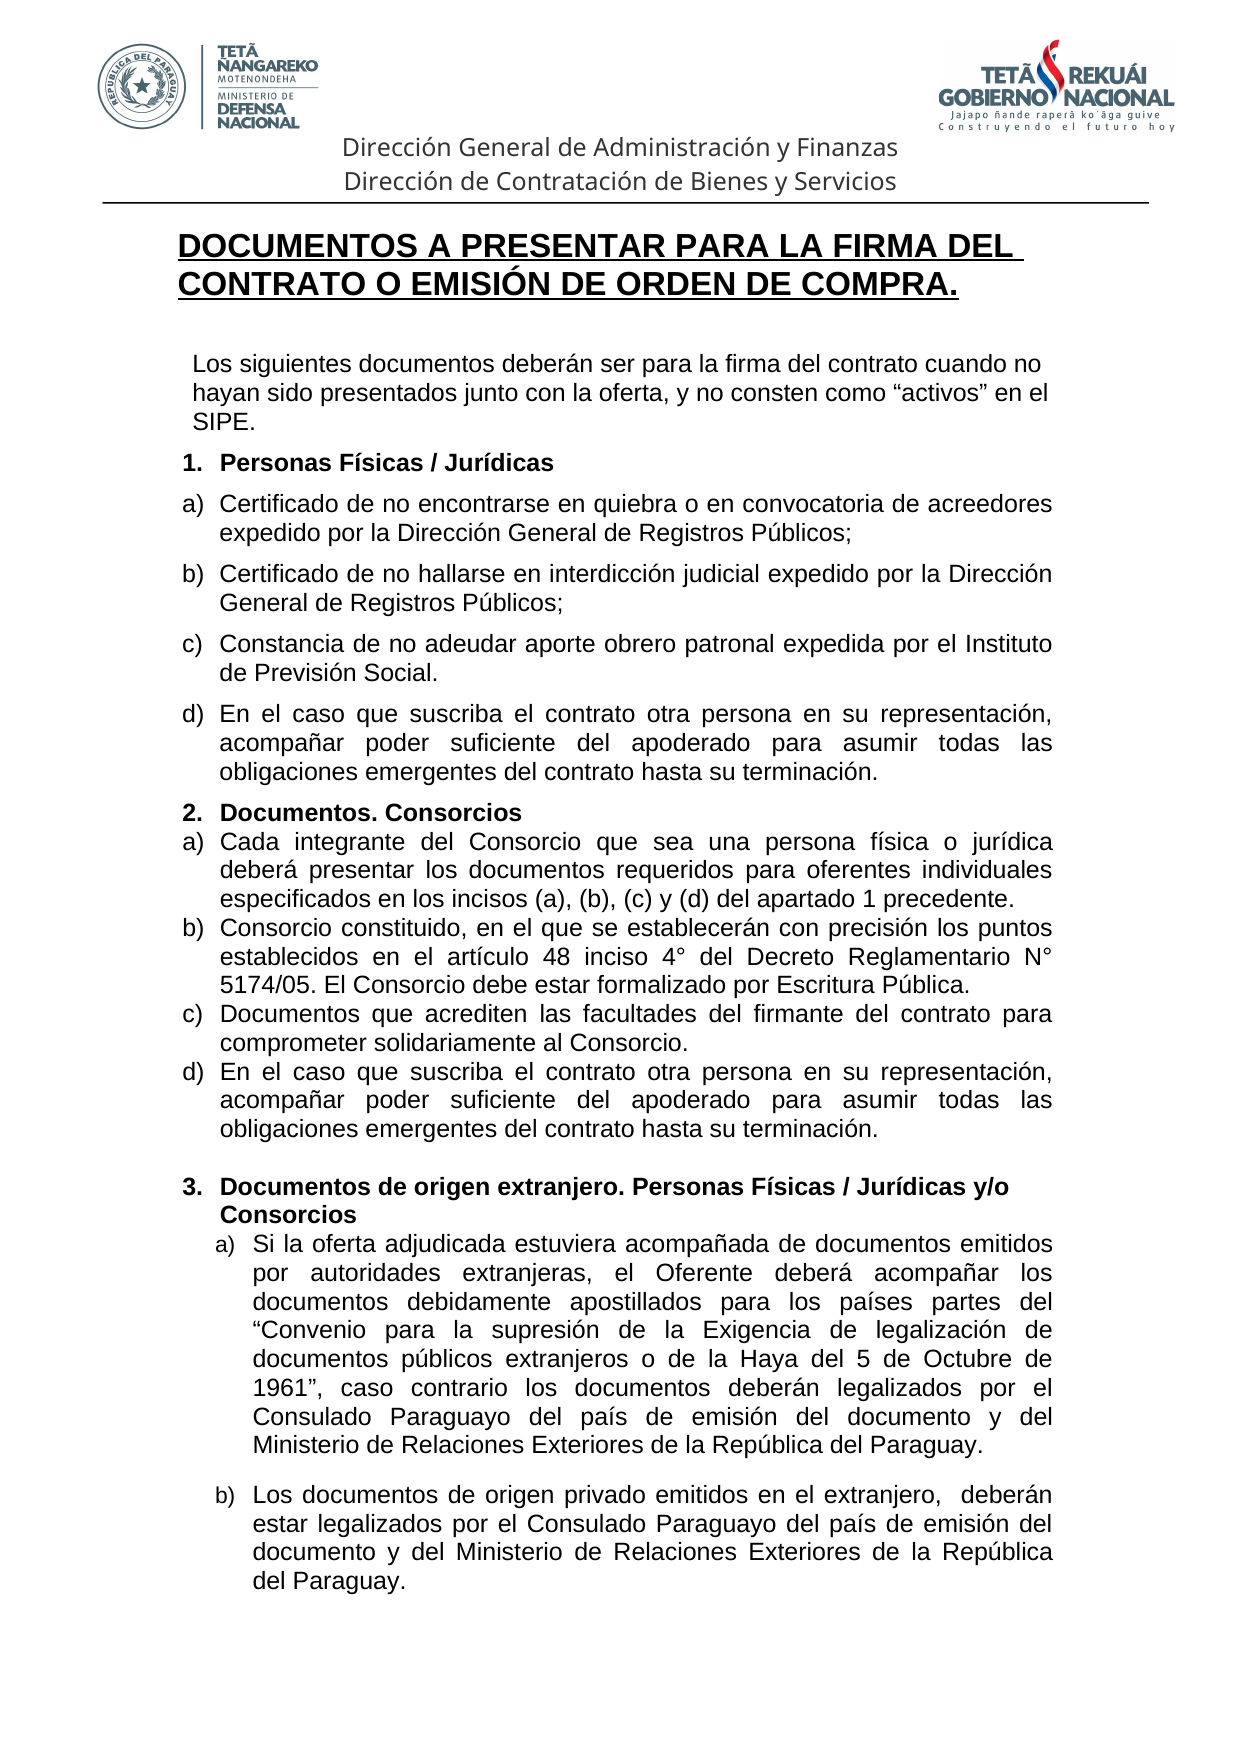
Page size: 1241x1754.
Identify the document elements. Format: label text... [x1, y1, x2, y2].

list Documentos. Consorcios [182, 798, 1063, 826]
picture [938, 37, 1177, 133]
list Certificado de no hallarse en interdicción judicial expedido por de Registros Públicos; [182, 559, 1054, 616]
list Cada integrante del Consorcio que sea una persona física o jurídica deberá presentar los documentos requeridos para oferentes individuales especificados en los incisos (a), (b), (c) y (d) del apartado 1 precedente. [182, 826, 1054, 913]
list En el caso que suscriba el contrato otra persona en su representación, acompañar poder suficiente del apoderado para asumir todas las obligaciones emergentes del contrato hasta su terminación. [182, 699, 1054, 785]
text Los siguientes documentos deberán ser para la firma del contrato cuando no hayan sido presentados junto con la oferta, y no consten como “activos” en el SIPE. [192, 349, 1054, 435]
text DOCUMENTOS A PRESENTAR PARA LA FIRMA DEL CONTRATO O EMISIÓN DE ORDEN DE COMPRA. [177, 226, 1063, 303]
list Documentos de origen extranjero. Personas Físicas / Jurídicas y/o Consorcios [182, 1171, 1063, 1229]
list Documentos que acrediten las facultades del firmante del contrato para comprometer solidariamente al Consorcio. [182, 999, 1054, 1056]
picture [85, 31, 334, 133]
list Certificado de no encontrarse en quiebra o en convocatoria de acreedores expedido por de Registros Públicos; [182, 489, 1054, 546]
list En el caso que suscriba el contrato otra persona en su representación, acompañar poder suficiente del apoderado para asumir todas las obligaciones emergentes del contrato hasta su terminación. [182, 1056, 1054, 1143]
list Si la oferta adjudicada estuviera acompañada de documentos emitidos por autoridades extranjeras, el Oferente deberá acompañar los documentos debidamente apostillados para los países partes del “Convenio para la supresión de la Exigencia de legalización de documentos públicos extranjeros o de la Haya del 5 de Octubre de 1961”, caso contrario los documentos deberán legalizados por el Consulado Paraguayo del país de emisión del documento y del Ministerio de Relaciones Exteriores de la República del Paraguay. [215, 1229, 1054, 1459]
list Personas Físicas / Jurídicas [182, 448, 1063, 476]
list Constancia de no adeudar aporte obrero patronal expedida por el Instituto de Previsión Social. [182, 629, 1054, 686]
list Los documentos de origen privado emitidos en el extranjero, deberán estar legalizados por el Consulado Paraguayo del país de emisión del documento y del Ministerio de Relaciones Exteriores de la República del Paraguay. [215, 1480, 1054, 1595]
list Consorcio constituido, en el que se establecerán con precisión los puntos establecidos en el artículo 48 inciso 4° del Decreto Reglamentario N° 5174/05. El Consorcio debe estar formalizado por Escritura Pública. [182, 913, 1054, 999]
